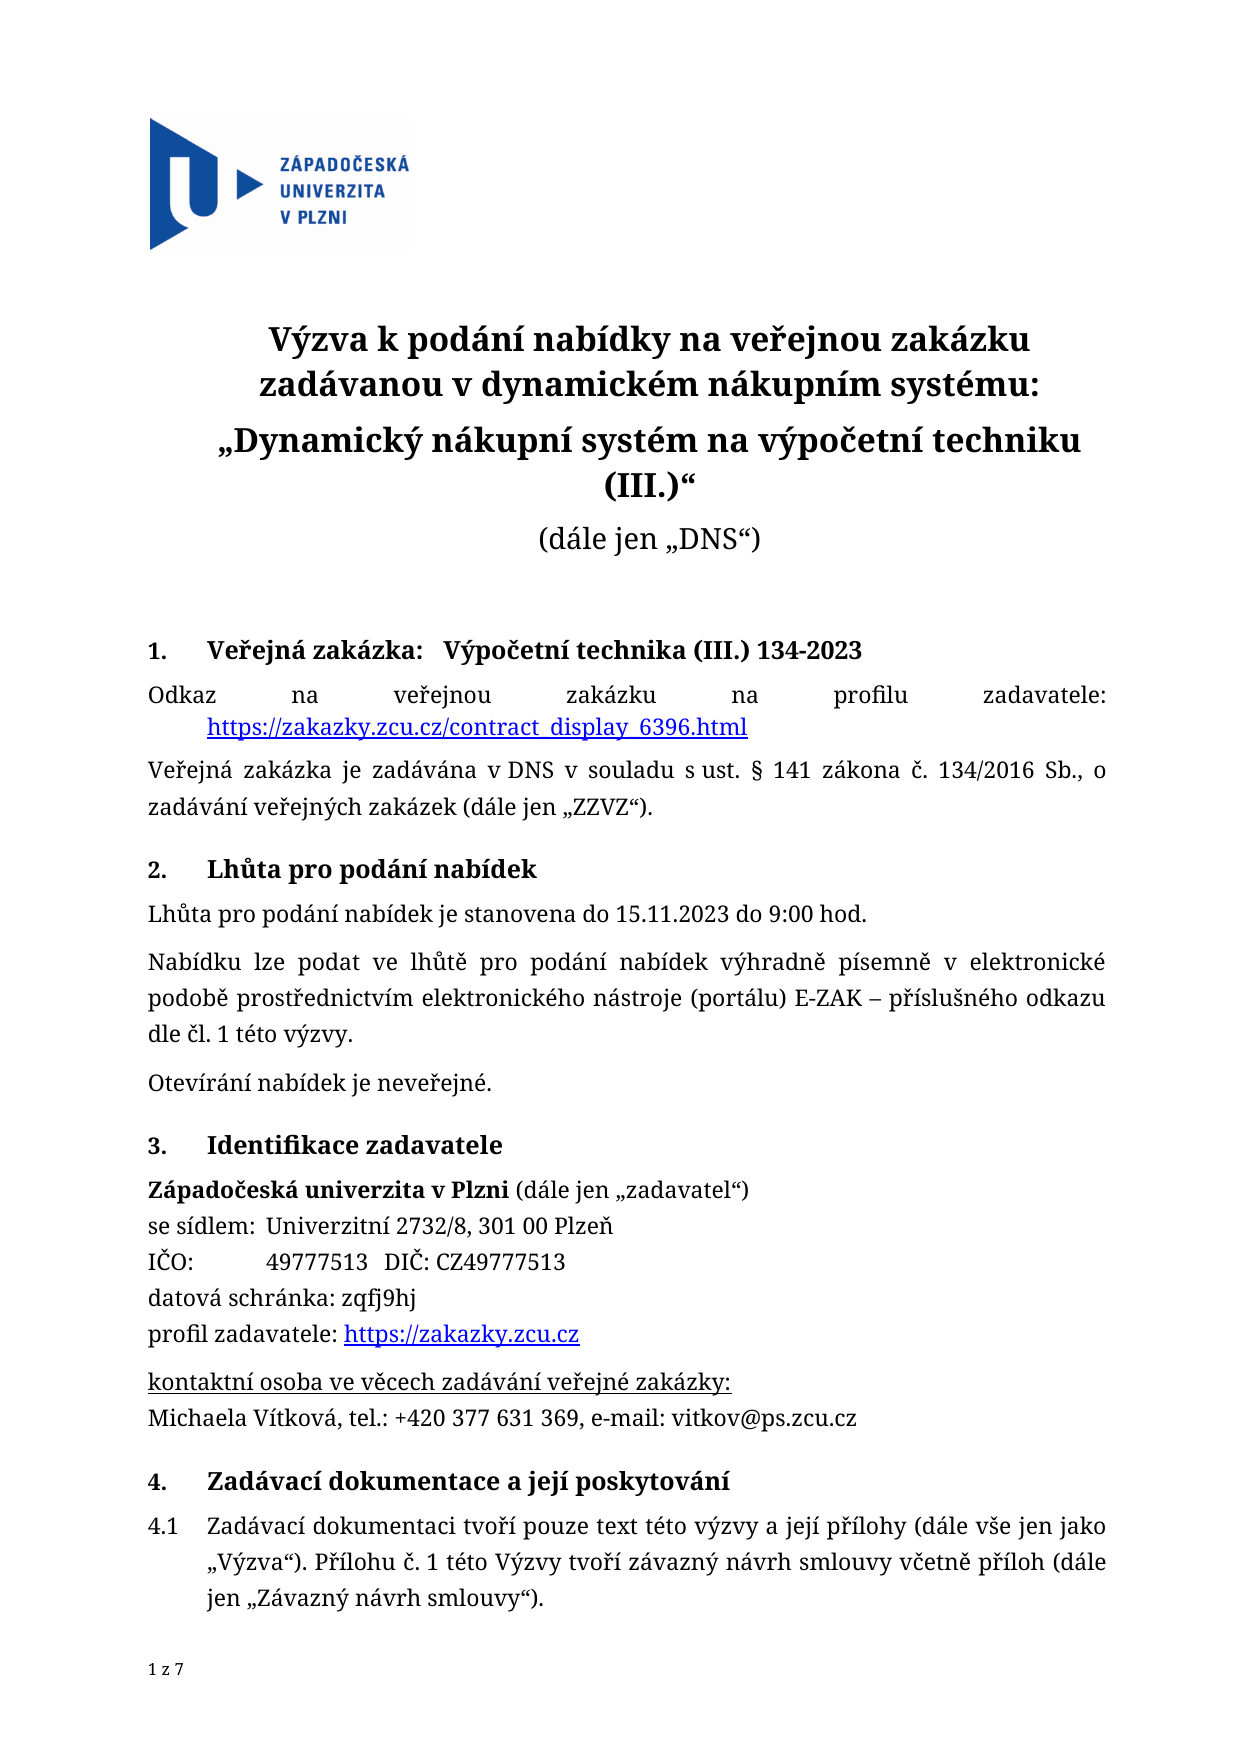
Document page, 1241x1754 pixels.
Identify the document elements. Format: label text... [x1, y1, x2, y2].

list Zadávací dokumentaci tvoří pouze text této výzvy a její přílohy (dále vše jen jako „Výzva“). Přílohu č. 1 této Výzvy tvoří závazný návrh smlouvy včetně příloh (dále jen „Závazný návrh smlouvy“). [148, 1510, 1107, 1613]
text datová schránka: zqfj9hj [148, 1282, 1107, 1313]
text kontaktní osoba ve věcech zadávání veřejné zakázky: [148, 1366, 1107, 1398]
subtitle Identifikace zadavatele [148, 1128, 1107, 1162]
text „Dynamický nákupní systém na výpočetní techniku (III.)“ [192, 417, 1107, 508]
subtitle Veřejná zakázka: Výpočetní technika (III.) 134-2023 [148, 633, 1107, 667]
picture [150, 118, 409, 250]
text (dále jen „DNS“) [192, 518, 1107, 558]
text Otevírání nabídek je neveřejné. [148, 1067, 1107, 1098]
text Západočeská univerzita v Plzni (dále jen „zadavatel“) [148, 1174, 1107, 1205]
text Michaela Vítková, tel.: +420 377 631 369, e-mail: vitkov@ps.zcu.cz [148, 1402, 1107, 1433]
text Nabídku lze podat ve lhůtě pro podání nabídek výhradně písemně v elektronické podobě prostřednictvím elektronického nástroje (portálu) E-ZAK – příslušného odkazu dle čl. 1 této výzvy. [148, 946, 1107, 1049]
subtitle Lhůta pro podání nabídek [148, 851, 1107, 885]
text Výzva k podání nabídky na veřejnou zakázku zadávanou v dynamickém nákupním systému: [192, 316, 1107, 406]
text profil zadavatele: https://zakazky.zcu.cz [148, 1318, 1107, 1349]
text Odkaz na veřejnou zakázku na profilu zadavatele: https://zakazky.zcu.cz/contract_display_6396.html [148, 679, 1107, 742]
subtitle Zadávací dokumentace a její poskytování [148, 1463, 1107, 1497]
text IČO: 49777513 DIČ: CZ49777513 [148, 1246, 1107, 1277]
text Veřejná zakázka je zadávána v DNS v souladu s ust. § 141 zákona č. 134/2016 Sb., o zadávání veřejných zakázek (dále jen „ZZVZ“). [148, 754, 1107, 822]
text se sídlem: Univerzitní 2732/8, 301 00 Plzeň [148, 1210, 1107, 1241]
text Lhůta pro podání nabídek je stanovena do 15.11.2023 do 9:00 hod. [148, 898, 1107, 929]
